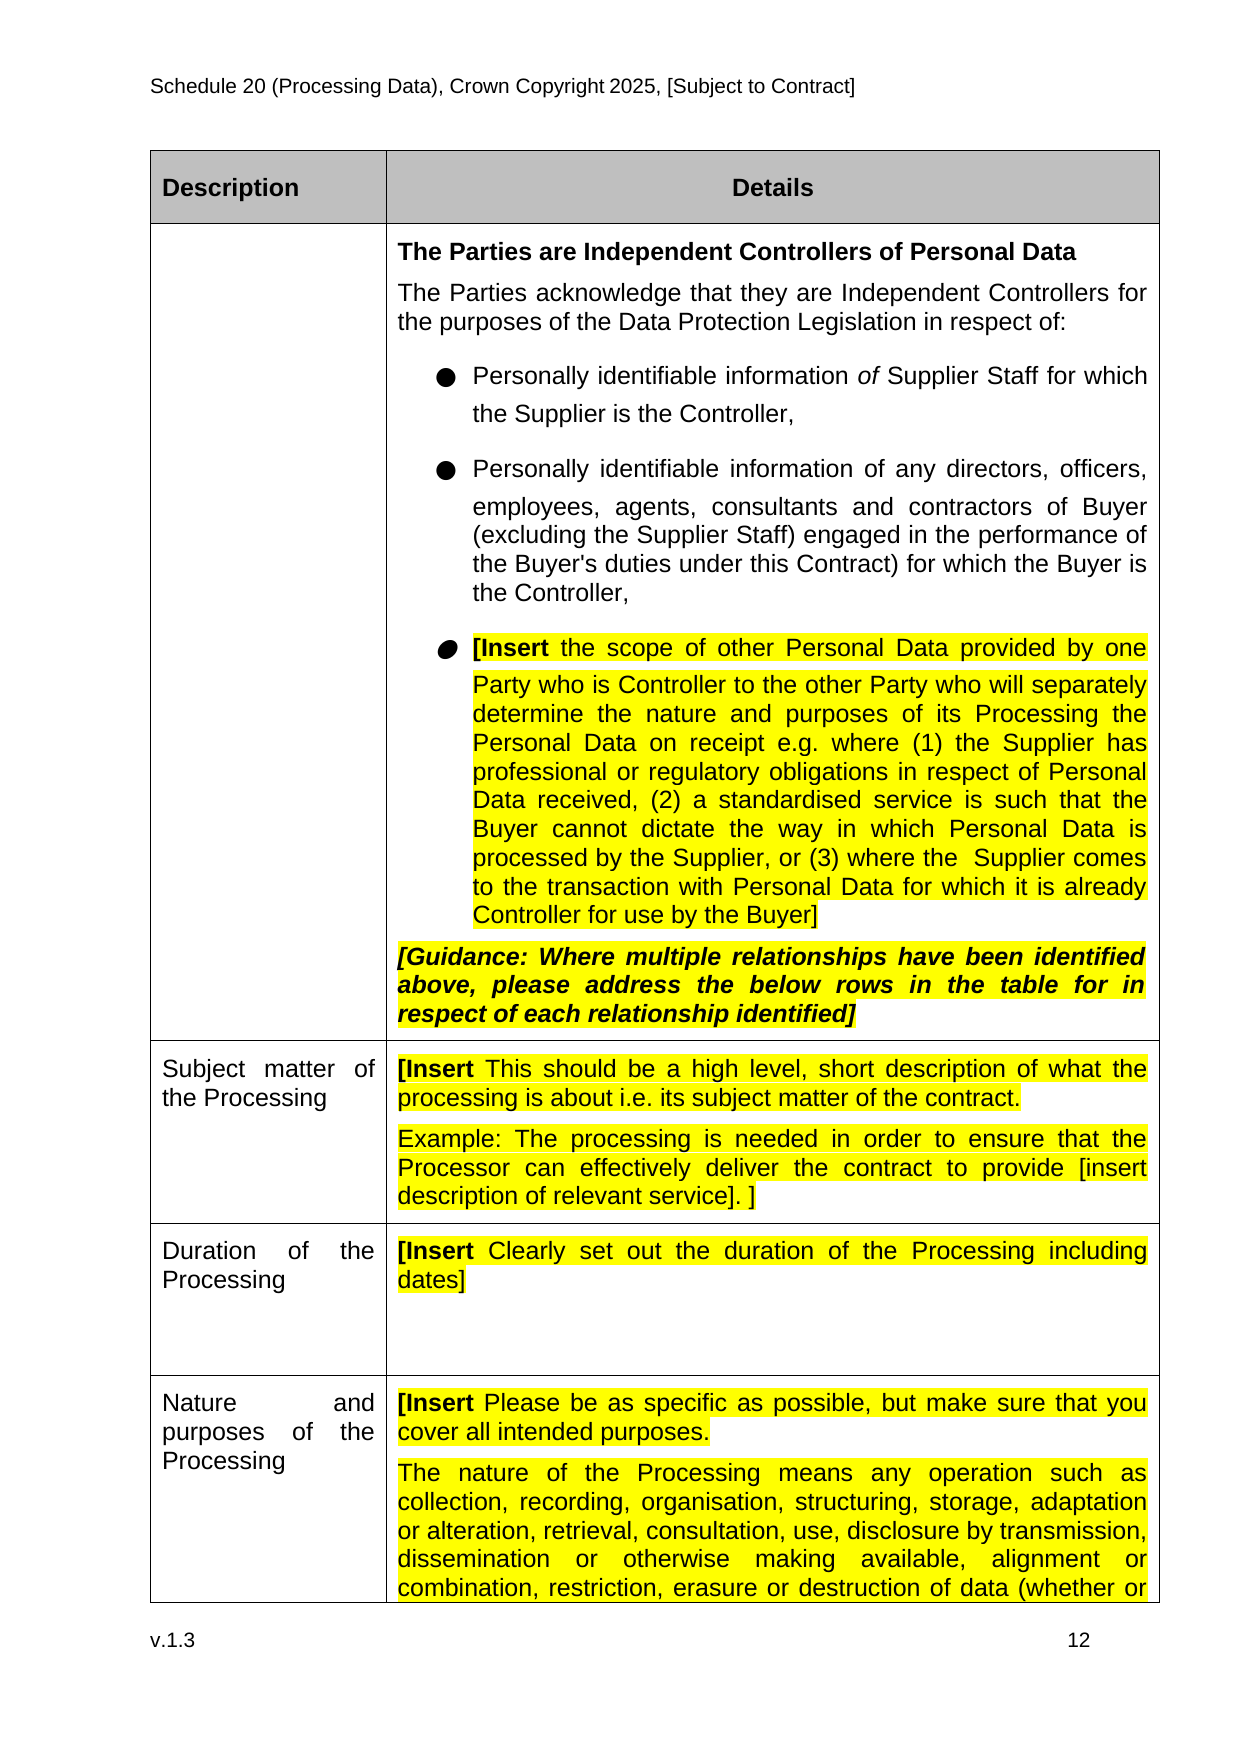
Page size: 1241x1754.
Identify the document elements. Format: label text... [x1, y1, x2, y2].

table_header Description [151, 151, 386, 223]
table_header Details [387, 151, 1159, 223]
table_cell Duration of the Processing [151, 1224, 386, 1374]
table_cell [151, 224, 386, 1040]
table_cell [387, 224, 1159, 1040]
table_cell [Insert Clearly set out the duration of the Processing including dates] [387, 1224, 1159, 1374]
table_cell [Insert This should be a high level, short description of what the processing is about i.e. its subject matter of the contract. Example: The processing is needed in order to ensure that the Processor can effectively deliver the contract to provide [insert description of relevant service]. ] [387, 1041, 1159, 1222]
table_cell Nature and purposes of the Processing [151, 1376, 386, 1602]
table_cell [387, 1376, 1159, 1602]
table_cell Subject matter of the Processing [151, 1041, 386, 1222]
